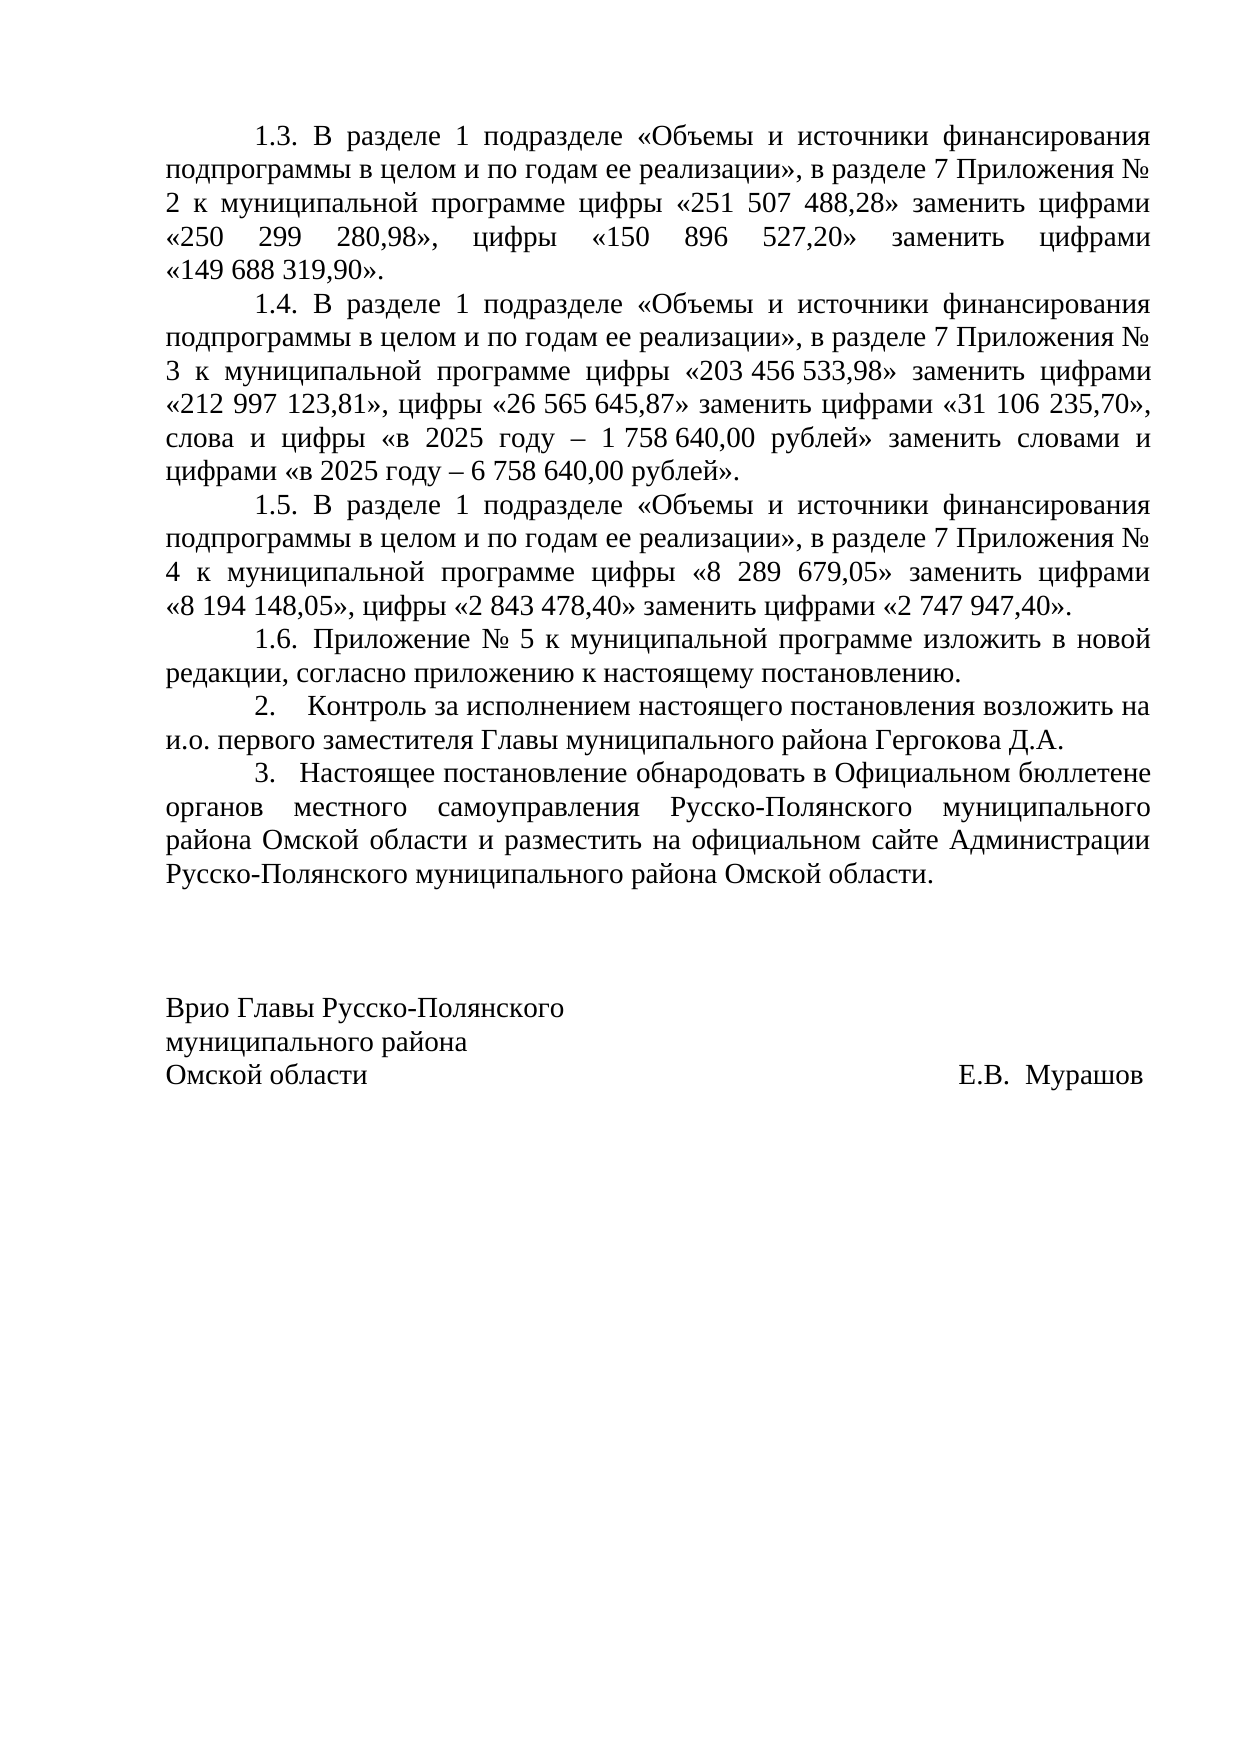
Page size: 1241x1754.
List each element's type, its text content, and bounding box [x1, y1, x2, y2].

text 3. Настоящее постановление обнародовать в Официальном бюллетене органов местного самоуправления Русско-Полянского муниципального района Омской области и разместить на официальном сайте Администрации Русско-Полянского муниципального района Омской области. [165, 755, 1152, 889]
text 2. Контроль за исполнением настоящего постановления возложить на и.о. первого заместителя Главы муниципального района Гергокова Д.А. [165, 688, 1152, 755]
list В разделе 1 подразделе «Объемы и источники финансирования подпрограммы в целом и по годам ее реализации», в разделе 7 Приложения № 2 к муниципальной программе цифры «251 507 488,28» заменить цифрами «250 299 280,98», цифры «150 896 527,20» заменить цифрами «149 688 319,90». [165, 118, 1152, 286]
list Приложение № 5 к муниципальной программе изложить в новой редакции, согласно приложению к настоящему постановлению. [165, 621, 1152, 688]
list В разделе 1 подразделе «Объемы и источники финансирования подпрограммы в целом и по годам ее реализации», в разделе 7 Приложения № 3 к муниципальной программе цифры «203 456 533,98» заменить цифрами «212 997 123,81», цифры «26 565 645,87» заменить цифрами «31 106 235,70», слова и цифры «в 2025 году – 1 758 640,00 рублей» заменить словами и цифрами «в 2025 году – 6 758 640,00 рублей». [165, 286, 1152, 487]
text Омской области Е.В. Мурашов [165, 1057, 1152, 1091]
text муниципального района [165, 1024, 1152, 1057]
list В разделе 1 подразделе «Объемы и источники финансирования подпрограммы в целом и по годам ее реализации», в разделе 7 Приложения № 4 к муниципальной программе цифры «8 289 679,05» заменить цифрами «8 194 148,05», цифры «2 843 478,40» заменить цифрами «2 747 947,40». [165, 487, 1152, 621]
text Врио Главы Русско-Полянского [165, 990, 1152, 1024]
